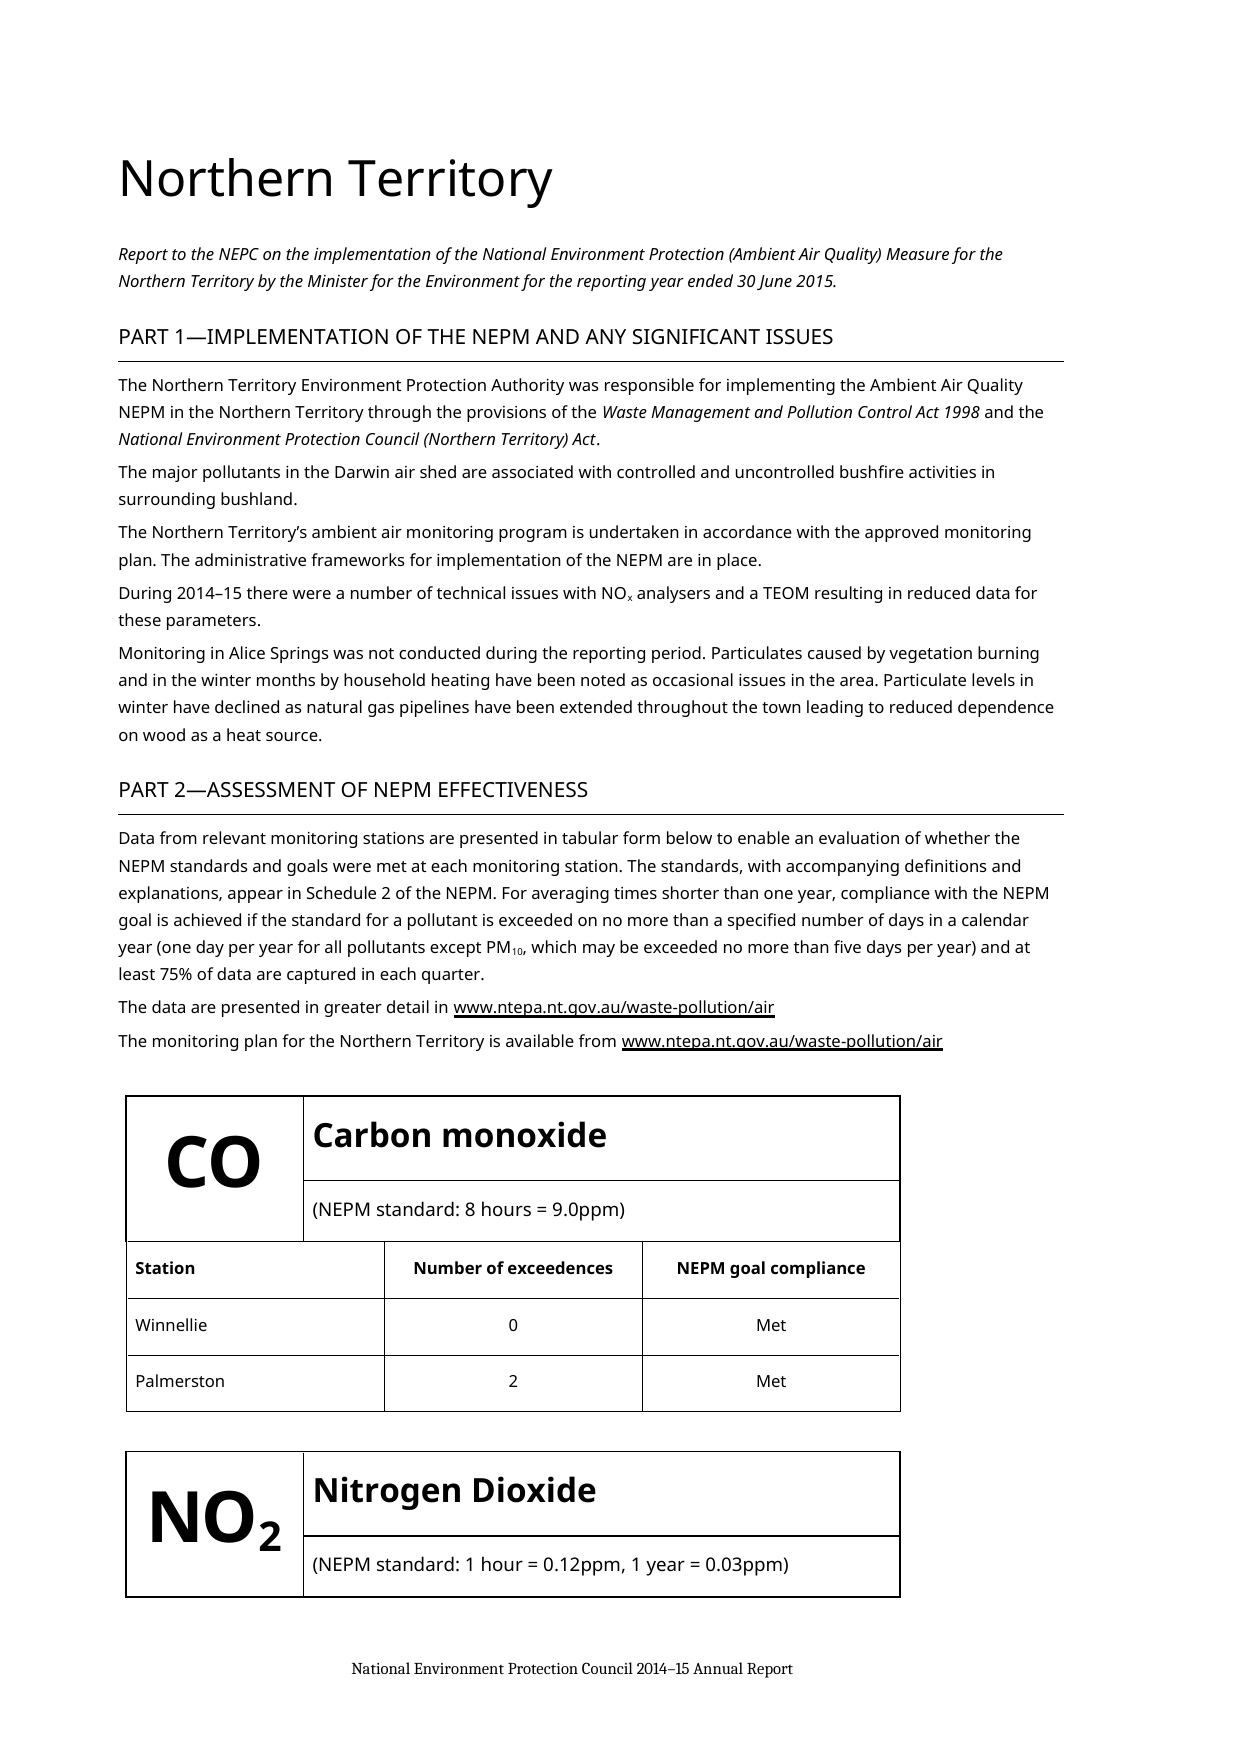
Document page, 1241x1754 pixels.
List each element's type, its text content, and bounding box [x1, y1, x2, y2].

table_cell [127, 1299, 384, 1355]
text During 2014–15 there were a number of technical issues with NOx analysers and a TEOM resulting in reduced data for these parameters. [118, 581, 1064, 631]
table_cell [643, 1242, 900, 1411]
text The Northern Territory Environment Protection Authority was responsible for implementing the Ambient Air Quality NEPM in the Northern Territory through the provisions of the Waste Management and Pollution Control Act 1998 and the National Environment Protection Council (Northern Territory) Act. [118, 373, 1064, 450]
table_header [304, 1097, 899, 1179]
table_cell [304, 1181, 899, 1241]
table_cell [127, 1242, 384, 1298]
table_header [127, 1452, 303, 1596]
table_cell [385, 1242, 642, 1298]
text Data from relevant monitoring stations are presented in tabular form below to enable an evaluation of whether the NEPM standards and goals were met at each monitoring station. The standards, with accompanying definitions and explanations, appear in Schedule 2 of the NEPM. For averaging times shorter than one year, compliance with the NEPM goal is achieved if the standard for a pollutant is exceeded on no more than a specified number of days in a calendar year (one day per year for all pollutants except PM10, which may be exceeded no more than five days per year) and at least 75% of data are captured in each quarter. [118, 827, 1064, 986]
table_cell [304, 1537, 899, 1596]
text The data are presented in greater detail in www.ntepa.nt.gov.au/waste-pollution/air [118, 996, 1064, 1019]
text The major pollutants in the Darwin air shed are associated with controlled and uncontrolled bushfire activities in surrounding bushland. [118, 461, 1064, 511]
text The Northern Territory’s ambient air monitoring program is undertaken in accordance with the approved monitoring plan. The administrative frameworks for implementation of the NEPM are in place. [118, 521, 1064, 571]
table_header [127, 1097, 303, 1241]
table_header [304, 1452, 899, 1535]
text Monitoring in Alice Springs was not conducted during the reporting period. Particulates caused by vegetation burning and in the winter months by household heating have been noted as occasional issues in the area. Particulate levels in winter have declined as natural gas pipelines have been extended throughout the town leading to reduced dependence on wood as a heat source. [118, 642, 1064, 746]
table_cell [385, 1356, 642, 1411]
text The monitoring plan for the Northern Territory is available from www.ntepa.nt.gov.au/waste-pollution/air [118, 1029, 1064, 1052]
subtitle PART 1—IMPLEMENTATION OF THE NEPM AND ANY SIGNIFICANT ISSUES [118, 322, 1064, 361]
text Report to the NEPC on the implementation of the National Environment Protection (Ambient Air Quality) Measure for the Northern Territory by the Minister for the Environment for the reporting year ended 30 June 2015. [118, 242, 1064, 292]
subtitle PART 2—ASSESSMENT OF NEPM EFFECTIVENESS [118, 776, 1064, 814]
subtitle Northern Territory [118, 143, 1064, 211]
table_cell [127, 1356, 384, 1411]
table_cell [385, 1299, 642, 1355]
